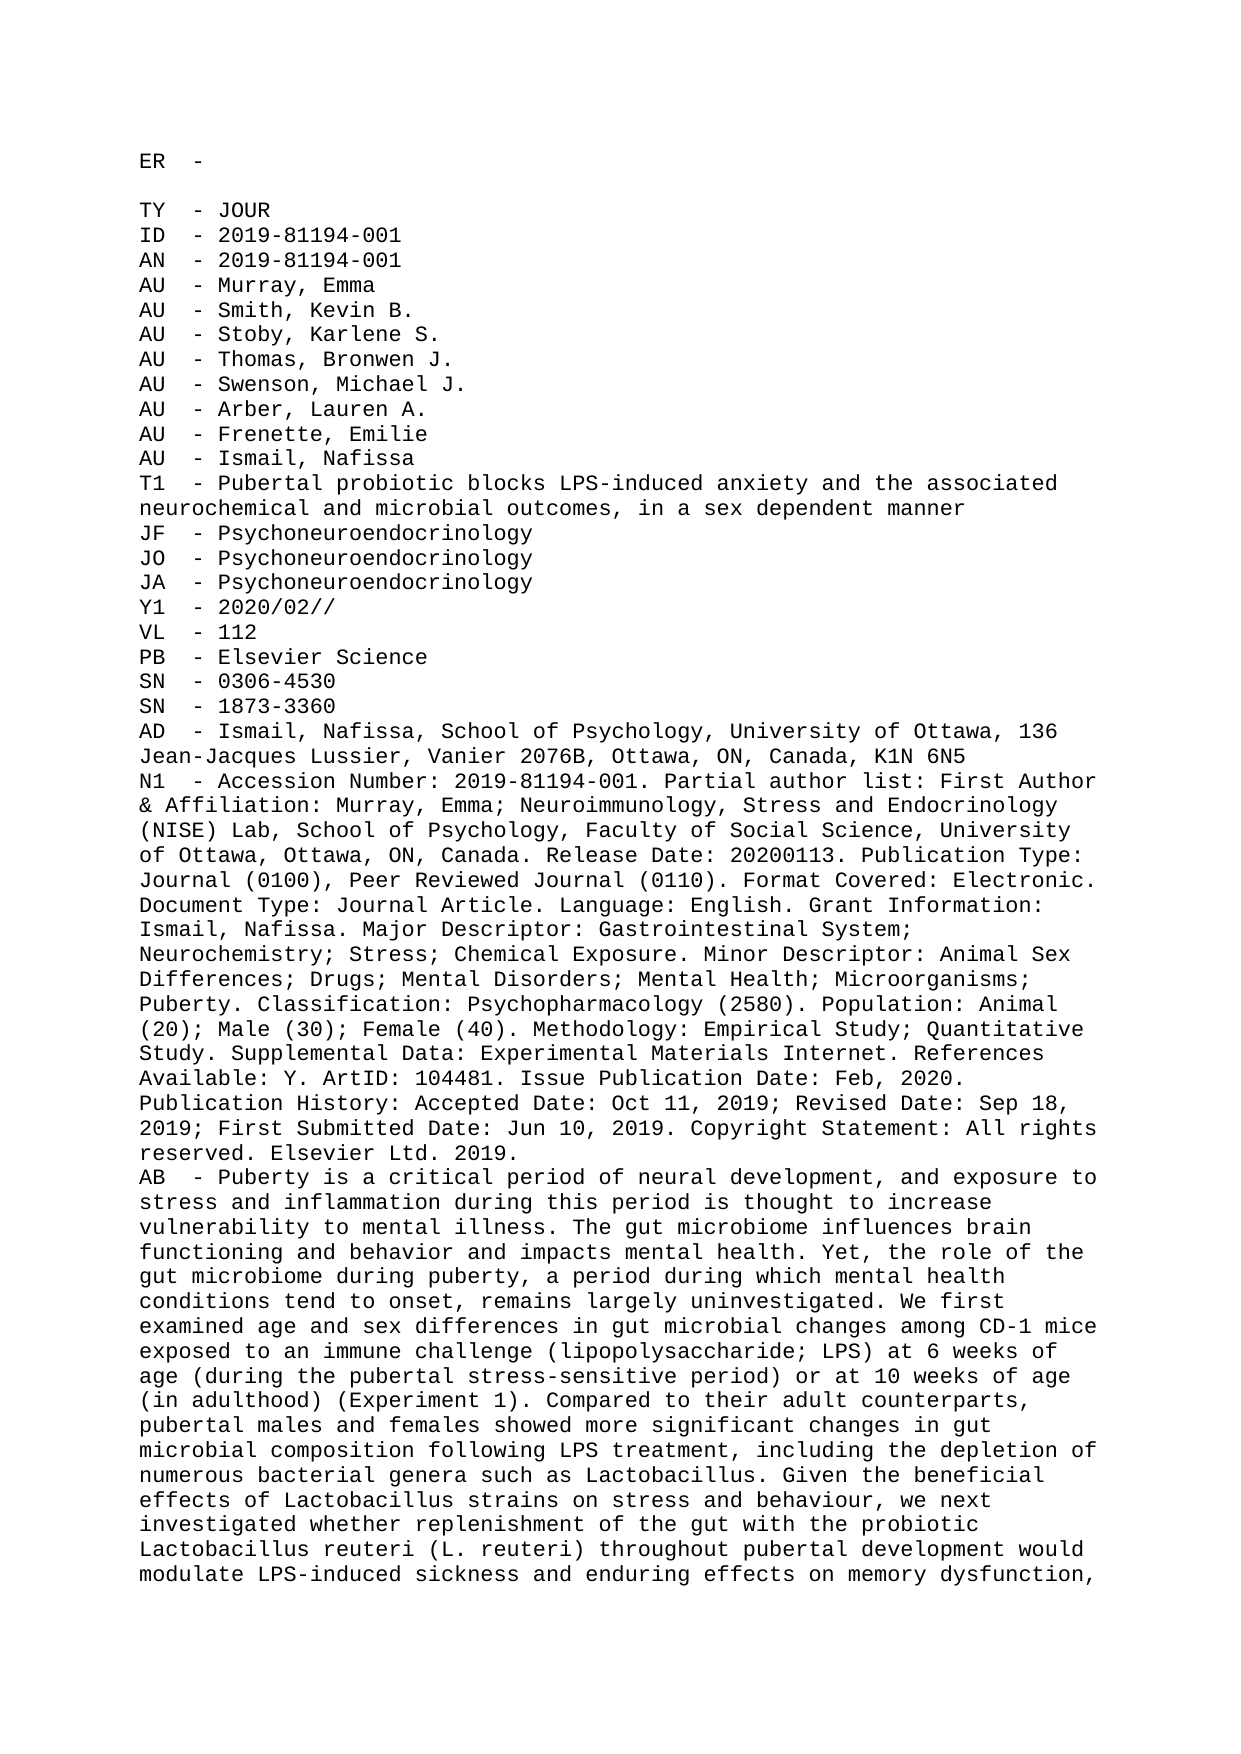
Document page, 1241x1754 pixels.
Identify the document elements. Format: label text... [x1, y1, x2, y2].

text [139, 1166, 1101, 1588]
text T1 - Pubertal probiotic blocks LPS-induced anxiety and the associated neurochemical and microbial outcomes, in a sex dependent manner [139, 472, 1101, 522]
text AN - 2019-81194-001 [139, 249, 1101, 274]
text AU - Thomas, Bronwen J. [139, 348, 1101, 373]
text TY - JOUR [139, 199, 1101, 224]
text ID - 2019-81194-001 [139, 224, 1101, 249]
text AU - Ismail, Nafissa [139, 447, 1101, 472]
text AU - Frenette, Emilie [139, 423, 1101, 447]
text N1 - Accession Number: 2019-81194-001. Partial author list: First Author & Affiliation: Murray, Emma; Neuroimmunology, Stress and Endocrinology (NISE) Lab, School of Psychology, Faculty of Social Science, University of Ottawa, Ottawa, ON, Canada. Release Date: 20200113. Publication Type: Journal (0100), Peer Reviewed Journal (0110). Format Covered: Electronic. Document Type: Journal Article. Language: English. Grant Information: Ismail, Nafissa. Major Descriptor: Gastrointestinal System; Neurochemistry; Stress; Chemical Exposure. Minor Descriptor: Animal Sex Differences; Drugs; Mental Disorders; Mental Health; Microorganisms; Puberty. Classification: Psychopharmacology (2580). Population: Animal (20); Male (30); Female (40). Methodology: Empirical Study; Quantitative Study. Supplemental Data: Experimental Materials Internet. References Available: Y. ArtID: 104481. Issue Publication Date: Feb, 2020. Publication History: Accepted Date: Oct 11, 2019; Revised Date: Sep 18, 2019; First Submitted Date: Jun 10, 2019. Copyright Statement: All rights reserved. Elsevier Ltd. 2019. [139, 770, 1101, 1166]
text VL - 112 [139, 621, 1101, 646]
text AU - Murray, Emma [139, 274, 1101, 299]
text AD - Ismail, Nafissa, School of Psychology, University of Ottawa, 136 Jean-Jacques Lussier, Vanier 2076B, Ottawa, ON, Canada, K1N 6N5 [139, 720, 1101, 770]
text PB - Elsevier Science [139, 646, 1101, 671]
text SN - 0306-4530 [139, 671, 1101, 695]
text AU - Smith, Kevin B. [139, 299, 1101, 323]
text JA - Psychoneuroendocrinology [139, 571, 1101, 596]
text SN - 1873-3360 [139, 695, 1101, 720]
text JF - Psychoneuroendocrinology [139, 522, 1101, 547]
text Y1 - 2020/02// [139, 596, 1101, 621]
text AU - Stoby, Karlene S. [139, 323, 1101, 348]
text JO - Psychoneuroendocrinology [139, 547, 1101, 571]
text ER - [139, 150, 1101, 175]
text AU - Swenson, Michael J. [139, 373, 1101, 398]
text AU - Arber, Lauren A. [139, 398, 1101, 423]
